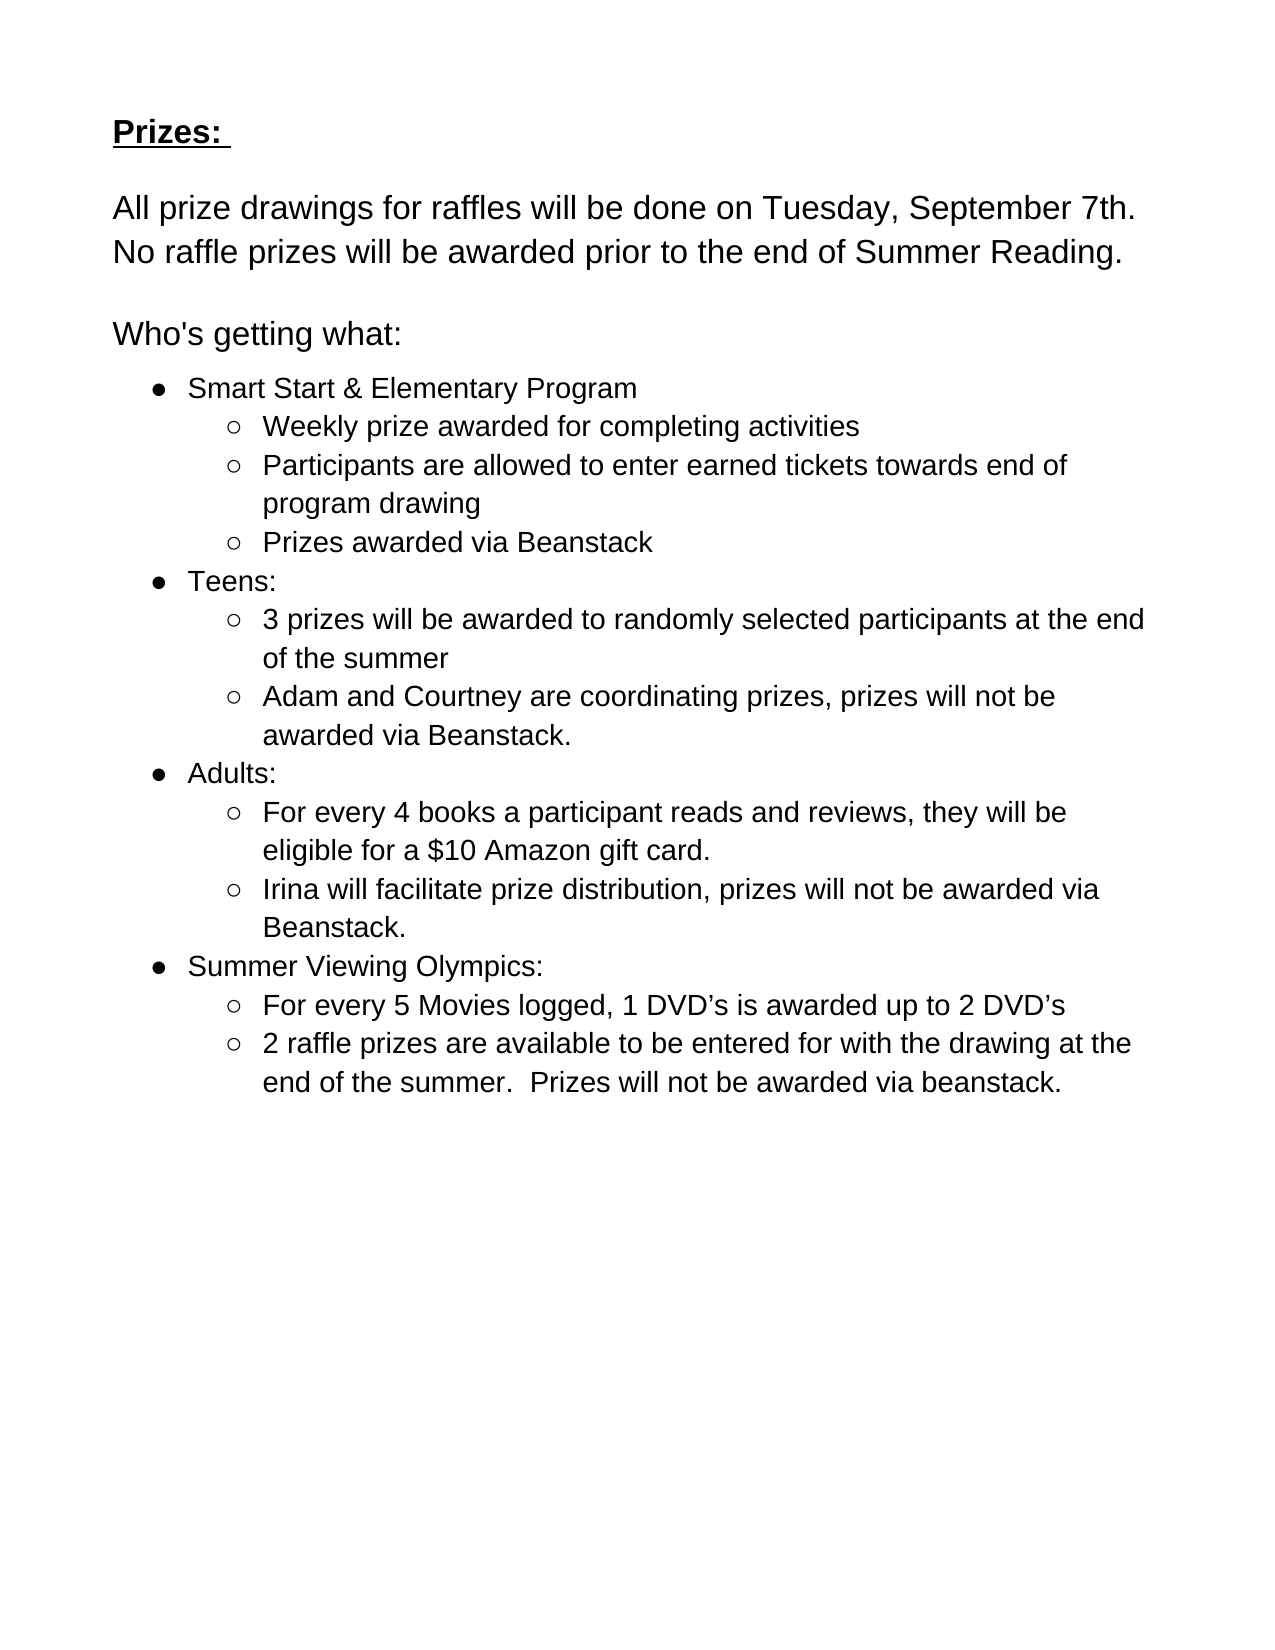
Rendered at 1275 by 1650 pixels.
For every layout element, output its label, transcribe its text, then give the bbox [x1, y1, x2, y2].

list For every 4 books a participant reads and reviews, they will be eligible for a $10 Amazon gift card. [225, 795, 1162, 867]
list Adults: [150, 756, 1162, 790]
list For every 5 Movies logged, 1 DVD’s is awarded up to 2 DVD’s [225, 988, 1162, 1021]
subtitle Prizes: [112, 112, 1162, 151]
list 3 prizes will be awarded to randomly selected participants at the end of the summer [225, 602, 1162, 674]
list Irina will facilitate prize distribution, prizes will not be awarded via Beanstack. [225, 872, 1162, 944]
list Participants are allowed to enter earned tickets towards end of program drawing [225, 448, 1162, 520]
subtitle All prize drawings for raffles will be done on Tuesday, September 7th. No raffle prizes will be awarded prior to the end of Summer Reading. [112, 188, 1162, 271]
list Smart Start & Elementary Program [150, 371, 1162, 404]
list Adam and Courtney are coordinating prizes, prizes will not be awarded via Beanstack. [225, 679, 1162, 751]
list Summer Viewing Olympics: [150, 949, 1162, 983]
list Prizes awarded via Beanstack [225, 525, 1162, 559]
list 2 raffle prizes are available to be entered for with the drawing at the end of the summer. Prizes will not be awarded via beanstack. [225, 1026, 1162, 1098]
list Teens: [150, 564, 1162, 597]
list Weekly prize awarded for completing activities [225, 409, 1162, 443]
subtitle Who's getting what: [112, 314, 1162, 353]
